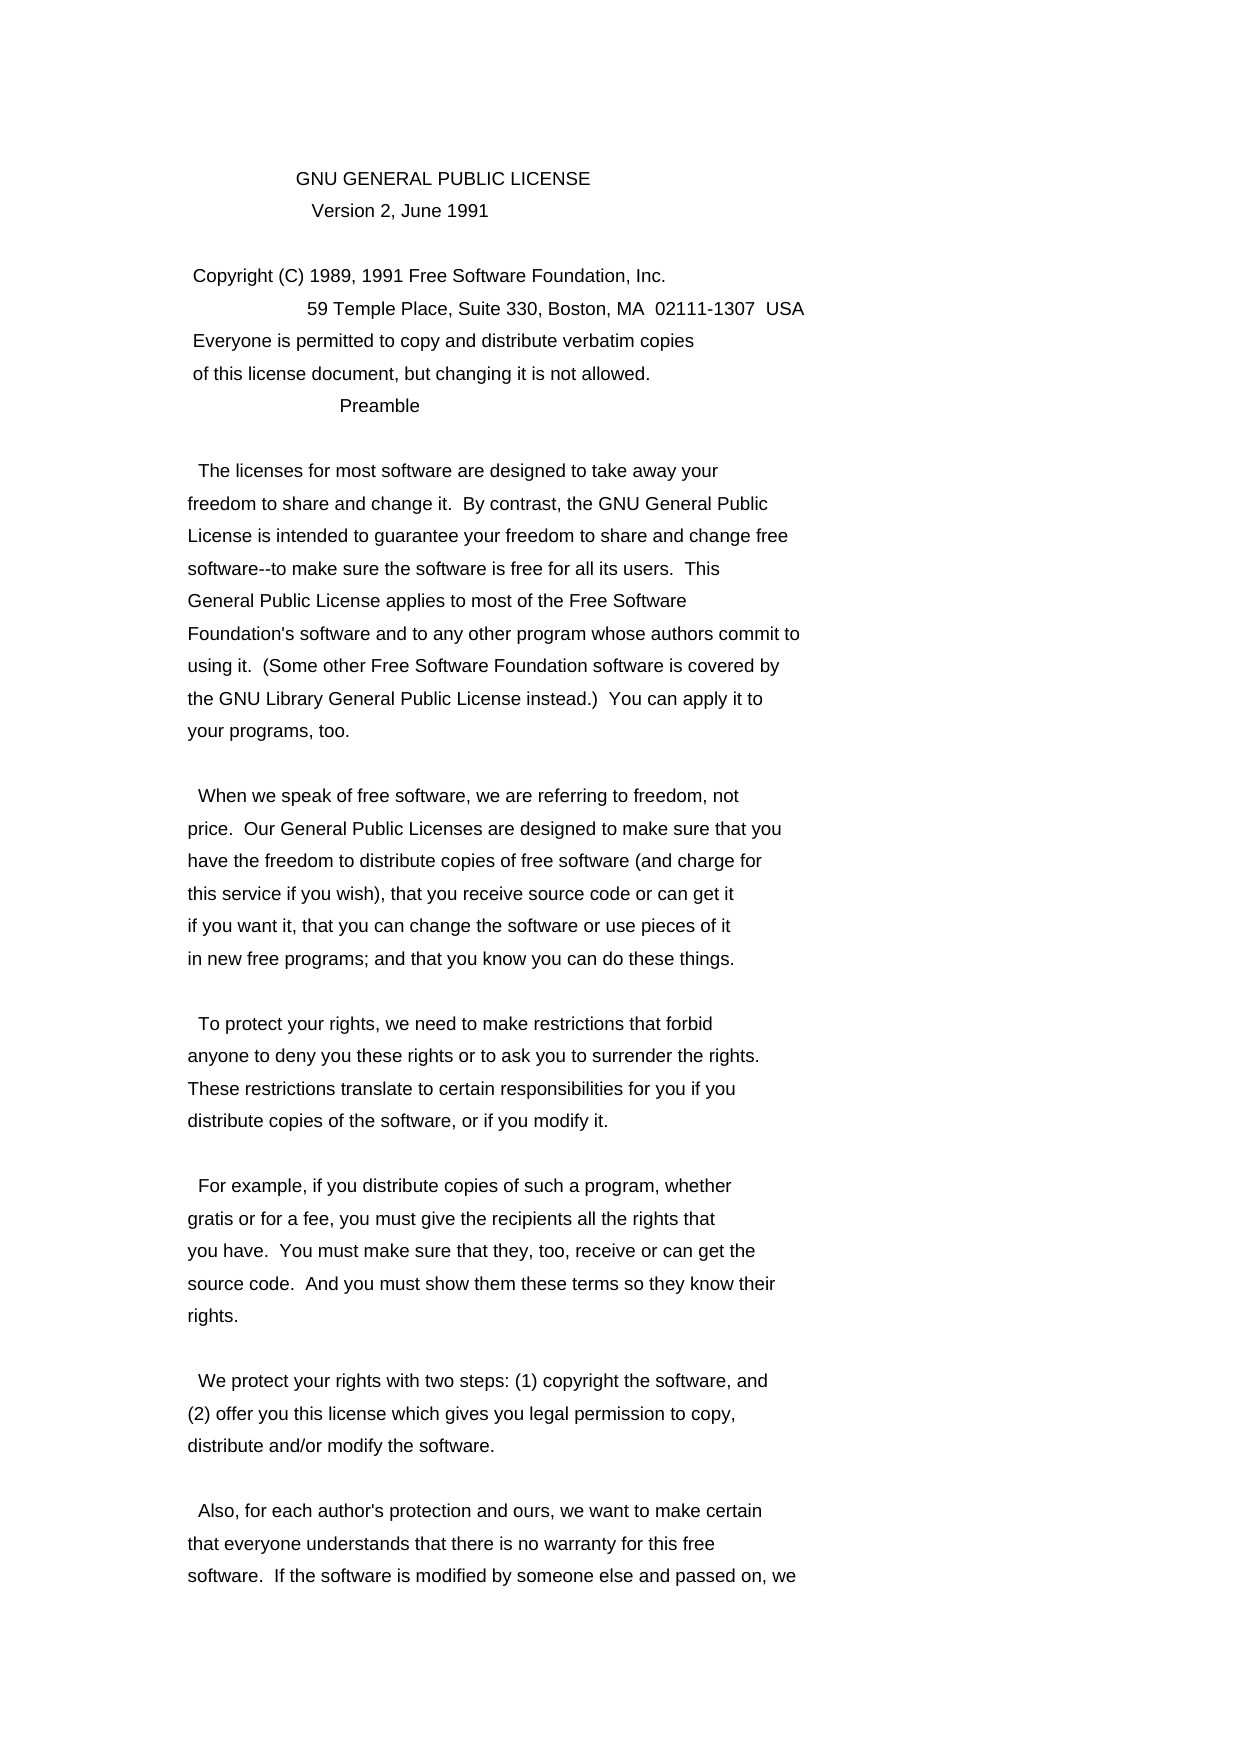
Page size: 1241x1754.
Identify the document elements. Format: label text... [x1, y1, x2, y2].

text Preamble [187, 389, 1053, 422]
text distribute copies of the software, or if you modify it. [187, 1104, 1053, 1137]
text source code. And you must show them these terms so they know their [187, 1267, 1053, 1299]
text if you want it, that you can change the software or use pieces of it [187, 909, 1053, 942]
text (2) offer you this license which gives you legal permission to copy, [187, 1397, 1053, 1429]
text When we speak of free software, we are referring to freedom, not [187, 779, 1053, 812]
text price. Our General Public Licenses are designed to make sure that you [187, 812, 1053, 844]
text software--to make sure the software is free for all its users. This [187, 552, 1053, 584]
text GNU GENERAL PUBLIC LICENSE [187, 162, 1053, 194]
text anyone to deny you these rights or to ask you to surrender the rights. [187, 1039, 1053, 1072]
text distribute and/or modify the software. [187, 1429, 1053, 1462]
text gratis or for a fee, you must give the recipients all the rights that [187, 1202, 1053, 1234]
text Foundation's software and to any other program whose authors commit to [187, 617, 1053, 649]
text To protect your rights, we need to make restrictions that forbid [187, 1007, 1053, 1039]
text using it. (Some other Free Software Foundation software is covered by [187, 649, 1053, 682]
text Everyone is permitted to copy and distribute verbatim copies [187, 324, 1053, 357]
text that everyone understands that there is no warranty for this free [187, 1527, 1053, 1559]
text you have. You must make sure that they, too, receive or can get the [187, 1234, 1053, 1267]
text Version 2, June 1991 [187, 194, 1053, 227]
text We protect your rights with two steps: (1) copyright the software, and [187, 1364, 1053, 1397]
text of this license document, but changing it is not allowed. [187, 357, 1053, 389]
text License is intended to guarantee your freedom to share and change free [187, 519, 1053, 552]
text in new free programs; and that you know you can do these things. [187, 942, 1053, 974]
text Copyright (C) 1989, 1991 Free Software Foundation, Inc. [187, 259, 1053, 292]
text Also, for each author's protection and ours, we want to make certain [187, 1494, 1053, 1527]
text These restrictions translate to certain responsibilities for you if you [187, 1072, 1053, 1104]
text your programs, too. [187, 714, 1053, 747]
text the GNU Library General Public License instead.) You can apply it to [187, 682, 1053, 714]
text General Public License applies to most of the Free Software [187, 584, 1053, 617]
text For example, if you distribute copies of such a program, whether [187, 1169, 1053, 1202]
text have the freedom to distribute copies of free software (and charge for [187, 844, 1053, 877]
text The licenses for most software are designed to take away your [187, 454, 1053, 487]
text freedom to share and change it. By contrast, the GNU General Public [187, 487, 1053, 519]
text this service if you wish), that you receive source code or can get it [187, 877, 1053, 909]
text rights. [187, 1299, 1053, 1332]
text software. If the software is modified by someone else and passed on, we [187, 1559, 1053, 1592]
text 59 Temple Place, Suite 330, Boston, MA 02111-1307 USA [187, 292, 1053, 324]
